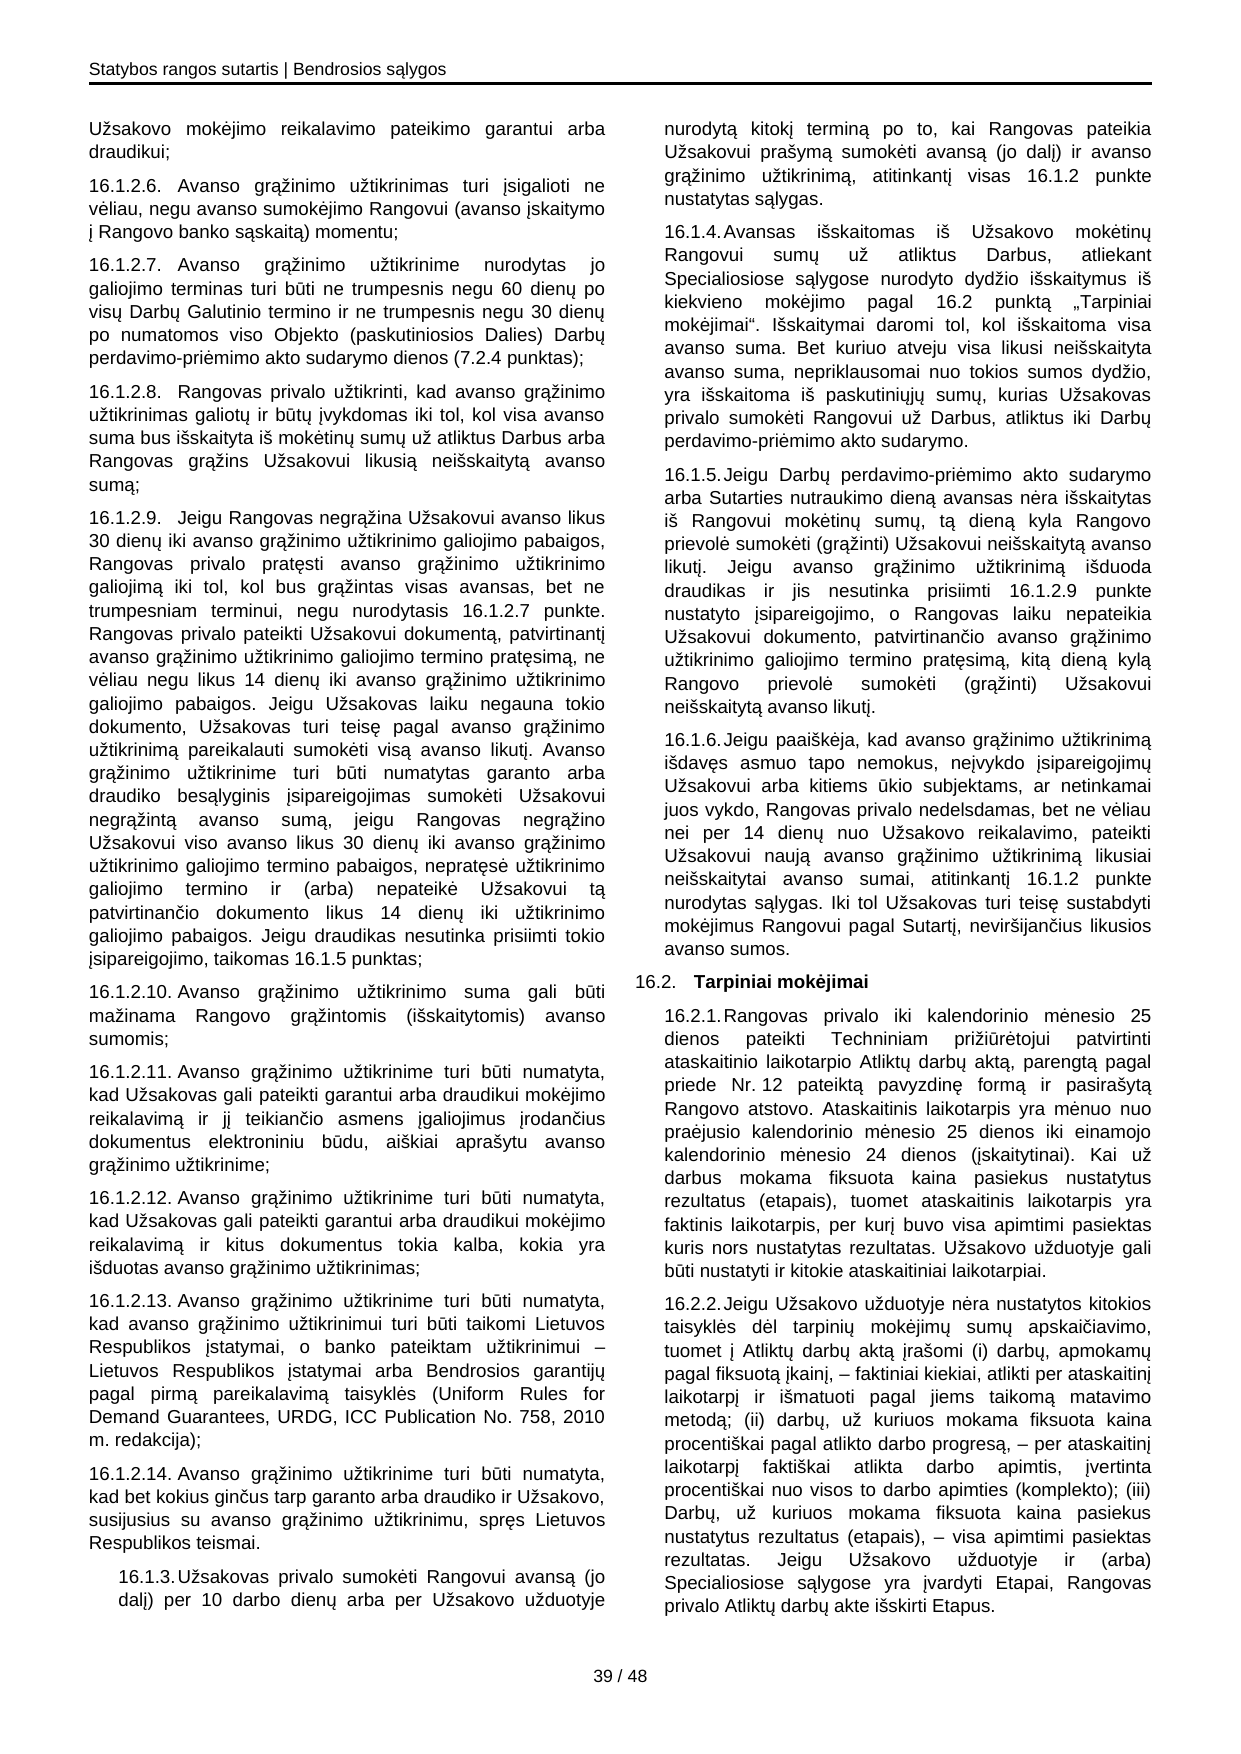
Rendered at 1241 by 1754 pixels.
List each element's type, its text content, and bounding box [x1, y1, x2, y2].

list Avanso grąžinimo užtikrinimo suma gali būti mažinama Rangovo grąžintomis (išskaitytomis) avanso sumomis; [89, 981, 605, 1049]
list Rangovas privalo iki kalendorinio mėnesio 25 dienos pateikti Techniniam prižiūrėtojui patvirtinti ataskaitinio laikotarpio Atliktų darbų aktą, parengtą pagal priede Nr. 12 pateiktą pavyzdinę formą ir pasirašytą Rangovo atstovo. Ataskaitinis laikotarpis yra mėnuo nuo praėjusio kalendorinio mėnesio 25 dienos iki einamojo kalendorinio mėnesio 24 dienos (įskaitytinai). Kai už darbus mokama fiksuota kaina pasiekus nustatytus rezultatus (etapais), tuomet ataskaitinis laikotarpis yra faktinis laikotarpis, per kurį buvo visa apimtimi pasiektas kuris nors nustatytas rezultatas. Užsakovo užduotyje gali būti nustatyti ir kitokie ataskaitiniai laikotarpiai. [664, 1004, 1152, 1281]
list Avanso grąžinimo užtikrinime turi būti numatyta, kad Užsakovas gali pateikti garantui arba draudikui mokėjimo reikalavimą ir kitus dokumentus tokia kalba, kokia yra išduotas avanso grąžinimo užtikrinimas; [89, 1187, 605, 1278]
list Jeigu Užsakovo užduotyje nėra nustatytos kitokios taisyklės dėl tarpinių mokėjimų sumų apskaičiavimo, tuomet į Atliktų darbų aktą įrašomi (i) darbų, apmokamų pagal fiksuotą įkainį, – faktiniai kiekiai, atlikti per ataskaitinį laikotarpį ir išmatuoti pagal jiems taikomą matavimo metodą; (ii) darbų, už kuriuos mokama fiksuota kaina procentiškai pagal atlikto darbo progresą, – per ataskaitinį laikotarpį faktiškai atlikta darbo apimtis, įvertinta procentiškai nuo visos to darbo apimties (komplekto); (iii) Darbų, už kuriuos mokama fiksuota kaina pasiekus nustatytus rezultatus (etapais), – visa apimtimi pasiektas rezultatas. Jeigu Užsakovo užduotyje ir (arba) Specialiosiose sąlygose yra įvardyti Etapai, Rangovas privalo Atliktų darbų akte išskirti Etapus. [664, 1293, 1152, 1617]
list Avanso grąžinimo užtikrinime turi būti numatyta, kad bet kokius ginčus tarp garanto arba draudiko ir Užsakovo, susijusius su avanso grąžinimo užtikrinimu, spręs Lietuvos Respublikos teismai. [89, 1462, 605, 1554]
subtitle Tarpiniai mokėjimai [635, 971, 1152, 993]
list Jeigu Darbų perdavimo-priėmimo akto sudarymo arba Sutarties nutraukimo dieną avansas nėra išskaitytas iš Rangovui mokėtinų sumų, tą dieną kyla Rangovo prievolė sumokėti (grąžinti) Užsakovui neišskaitytą avanso likutį. Jeigu avanso grąžinimo užtikrinimą išduoda draudikas ir jis nesutinka prisiimti 16.1.2.9 punkte nustatyto įsipareigojimo, o Rangovas laiku nepateikia Užsakovui dokumento, patvirtinančio avanso grąžinimo užtikrinimo galiojimo termino pratęsimą, kitą dieną kylą Rangovo prievolė sumokėti (grąžinti) Užsakovui neišskaitytą avanso likutį. [664, 463, 1152, 717]
list Jeigu paaiškėja, kad avanso grąžinimo užtikrinimą išdavęs asmuo tapo nemokus, neįvykdo įsipareigojimų Užsakovui arba kitiems ūkio subjektams, ar netinkamai juos vykdo, Rangovas privalo nedelsdamas, bet ne vėliau nei per 14 dienų nuo Užsakovo reikalavimo, pateikti Užsakovui naują avanso grąžinimo užtikrinimą likusiai neišskaitytai avanso sumai, atitinkantį 16.1.2 punkte nurodytas sąlygas. Iki tol Užsakovas turi teisę sustabdyti mokėjimus Rangovui pagal Sutartį, neviršijančius likusios avanso sumos. [664, 729, 1152, 959]
list Avanso grąžinimo užtikrinime turi būti numatyta, kad avanso grąžinimo užtikrinimui turi būti taikomi Lietuvos Respublikos įstatymai, o banko pateiktam užtikrinimui – Lietuvos Respublikos įstatymai arba Bendrosios garantijų pagal pirmą pareikalavimą taisyklės (Uniform Rules for Demand Guarantees, URDG, ICC Publication No. 758, 2010 m. redakcija); [89, 1290, 605, 1451]
list Užsakovas privalo sumokėti Rangovui avansą (jo dalį) per 10 darbo dienų arba per Užsakovo užduotyje nurodytą kitokį terminą po to, kai Rangovas pateikia Užsakovui prašymą sumokėti avansą (jo dalį) ir avanso grąžinimo užtikrinimą, atitinkantį visas 16.1.2 punkte nustatytas sąlygas. [664, 118, 1152, 209]
list Avanso grąžinimo užtikrinime nurodytas jo galiojimo terminas turi būti ne trumpesnis negu 60 dienų po visų Darbų Galutinio termino ir ne trumpesnis negu 30 dienų po numatomos viso Objekto (paskutiniosios Dalies) Darbų perdavimo-priėmimo akto sudarymo dienos (7.2.4 punktas); [89, 254, 605, 369]
list Užsakovas privalo sumokėti Rangovui avansą (jo dalį) per 10 darbo dienų arba per Užsakovo užduotyje nurodytą kitokį terminą po to, kai Rangovas pateikia Užsakovui prašymą sumokėti avansą (jo dalį) ir avanso grąžinimo užtikrinimą, atitinkantį visas 16.1.2 punkte nustatytas sąlygas. [118, 1565, 605, 1610]
list Jeigu Rangovas negrąžina Užsakovui avanso likus 30 dienų iki avanso grąžinimo užtikrinimo galiojimo pabaigos, Rangovas privalo pratęsti avanso grąžinimo užtikrinimo galiojimą iki tol, kol bus grąžintas visas avansas, bet ne trumpesniam terminui, negu nurodytasis 16.1.2.7 punkte. Rangovas privalo pateikti Užsakovui dokumentą, patvirtinantį avanso grąžinimo užtikrinimo galiojimo termino pratęsimą, ne vėliau negu likus 14 dienų iki avanso grąžinimo užtikrinimo galiojimo pabaigos. Jeigu Užsakovas laiku negauna tokio dokumento, Užsakovas turi teisę pagal avanso grąžinimo užtikrinimą pareikalauti sumokėti visą avanso likutį. Avanso grąžinimo užtikrinime turi būti numatytas garanto arba draudiko besąlyginis įsipareigojimas sumokėti Užsakovui negrąžintą avanso sumą, jeigu Rangovas negrąžino Užsakovui viso avanso likus 30 dienų iki avanso grąžinimo užtikrinimo galiojimo termino pabaigos, nepratęsė užtikrinimo galiojimo termino ir (arba) nepateikė Užsakovui tą patvirtinančio dokumento likus 14 dienų iki užtikrinimo galiojimo pabaigos. Jeigu draudikas nesutinka prisiimti tokio įsipareigojimo, taikomas 16.1.5 punktas; [89, 507, 605, 969]
list Rangovas privalo užtikrinti, kad avanso grąžinimo užtikrinimas galiotų ir būtų įvykdomas iki tol, kol visa avanso suma bus išskaityta iš mokėtinų sumų už atliktus Darbus arba Rangovas grąžins Užsakovui likusią neišskaitytą avanso sumą; [89, 380, 605, 495]
list Avanso grąžinimo užtikrinime turi būti numatyta, kad Užsakovas gali pateikti garantui arba draudikui mokėjimo reikalavimą ir jį teikiančio asmens įgaliojimus įrodančius dokumentus elektroniniu būdu, aiškiai aprašytu avanso grąžinimo užtikrinime; [89, 1061, 605, 1175]
list Avanso grąžinimo užtikrinimas turi įsigalioti ne vėliau, negu avanso sumokėjimo Rangovui (avanso įskaitymo į Rangovo banko sąskaitą) momentu; [89, 174, 605, 243]
list Avansas išskaitomas iš Užsakovo mokėtinų Rangovui sumų už atliktus Darbus, atliekant Specialiosiose sąlygose nurodyto dydžio išskaitymus iš kiekvieno mokėjimo pagal 16.2 punktą „Tarpiniai mokėjimai“. Išskaitymai daromi tol, kol išskaitoma visa avanso suma. Bet kuriuo atveju visa likusi neišskaityta avanso suma, nepriklausomai nuo tokios sumos dydžio, yra išskaitoma iš paskutiniųjų sumų, kurias Užsakovas privalo sumokėti Rangovui už Darbus, atliktus iki Darbų perdavimo-priėmimo akto sudarymo. [664, 221, 1152, 452]
